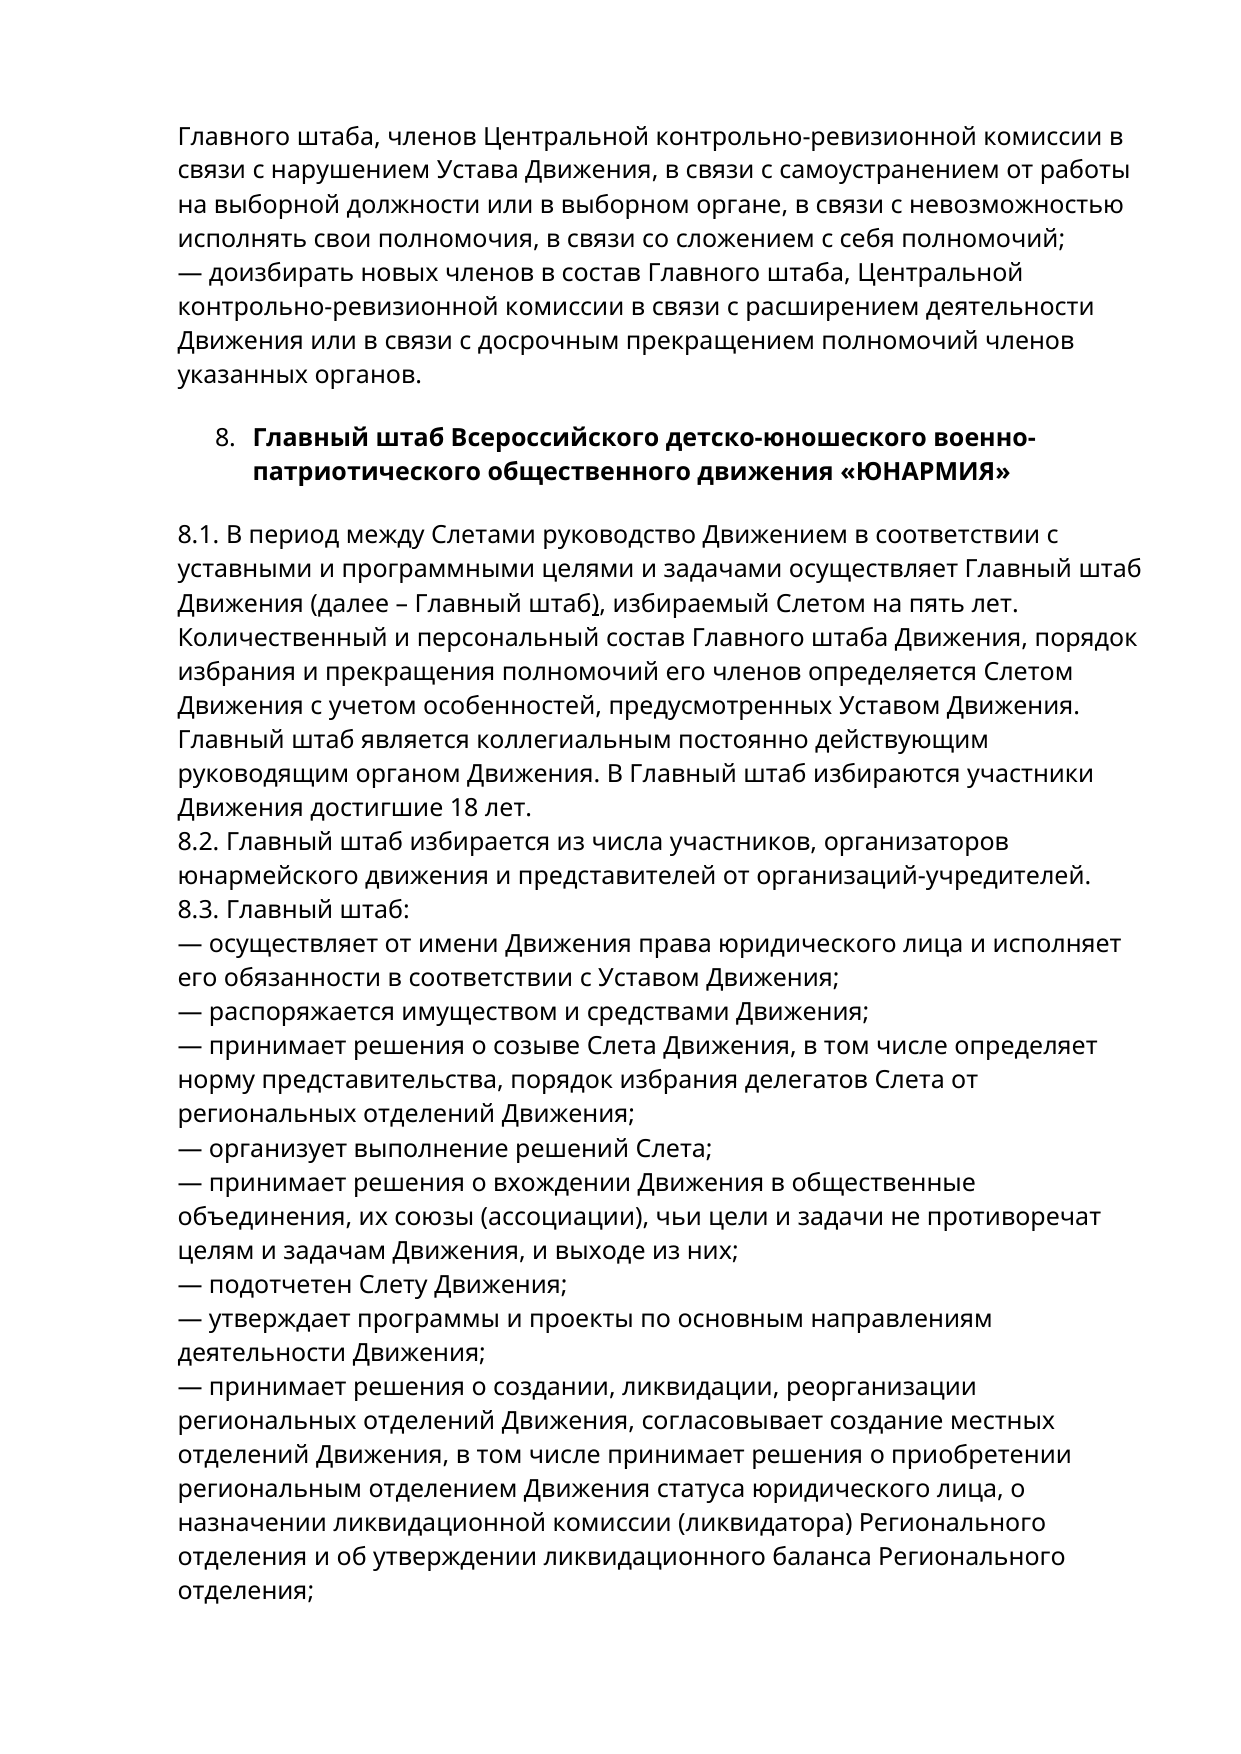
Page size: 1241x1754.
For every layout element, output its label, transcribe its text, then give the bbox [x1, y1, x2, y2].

list Главный штаб Всероссийского детско-юношеского военно-патриотического общественного движения «ЮНАРМИЯ» [215, 420, 1152, 488]
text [177, 118, 1152, 391]
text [177, 517, 1152, 1607]
